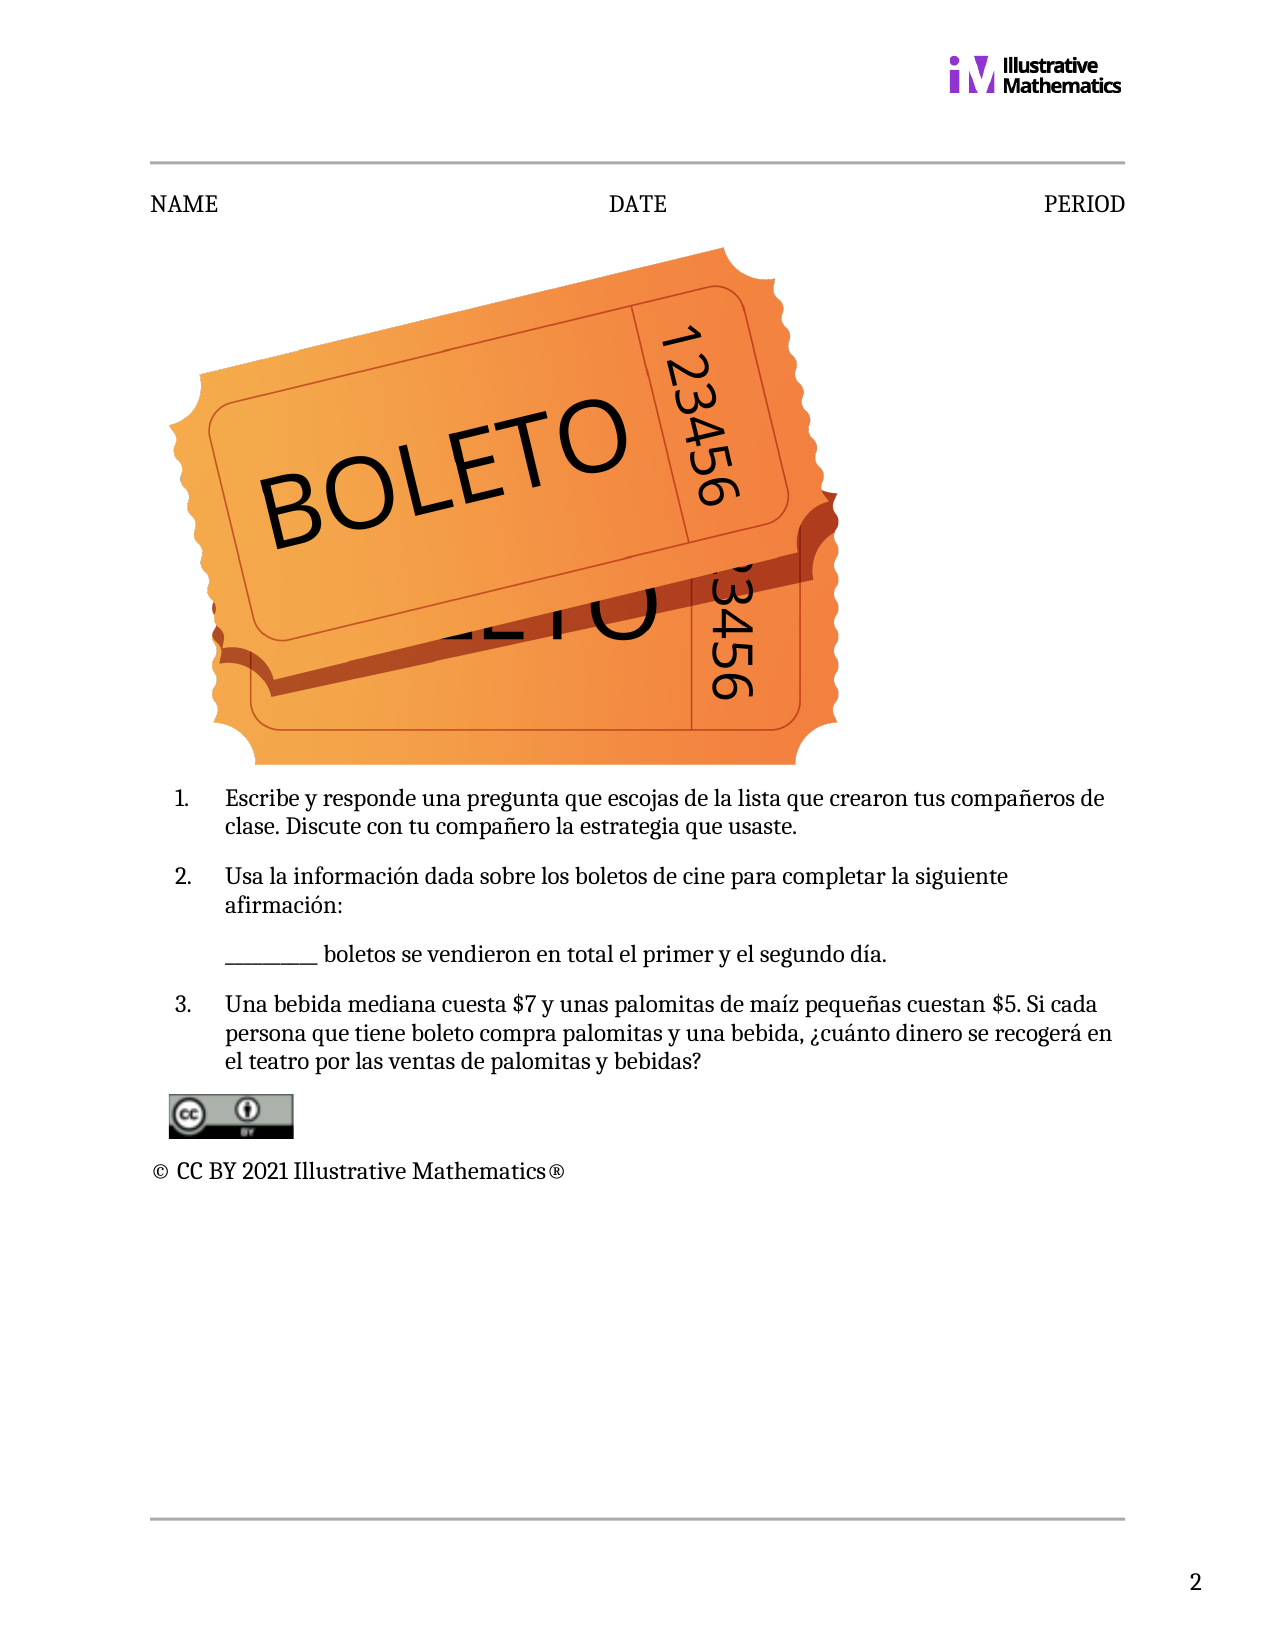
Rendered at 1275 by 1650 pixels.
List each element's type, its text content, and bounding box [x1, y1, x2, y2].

list __________ boletos se vendieron en total el primer y el segundo día. [175, 940, 1125, 969]
text © CC BY 2021 Illustrative Mathematics® [150, 1157, 1125, 1186]
list Escribe y responde una pregunta que escojas de la lista que crearon tus compañeros de clase. Discute con tu compañero la estrategia que usaste. [175, 783, 1125, 841]
list Una bebida mediana cuesta $7 y unas palomitas de maíz pequeñas cuestan $5. Si cada persona que tiene boleto compra palomitas y una bebida, ¿cuánto dinero se recogerá en el teatro por las ventas de palomitas y bebidas? [175, 990, 1125, 1076]
picture [949, 55, 1121, 93]
picture [168, 247, 839, 765]
list Usa la información dada sobre los boletos de cine para completar la siguiente afirmación: [175, 862, 1125, 919]
picture [168, 1094, 294, 1139]
